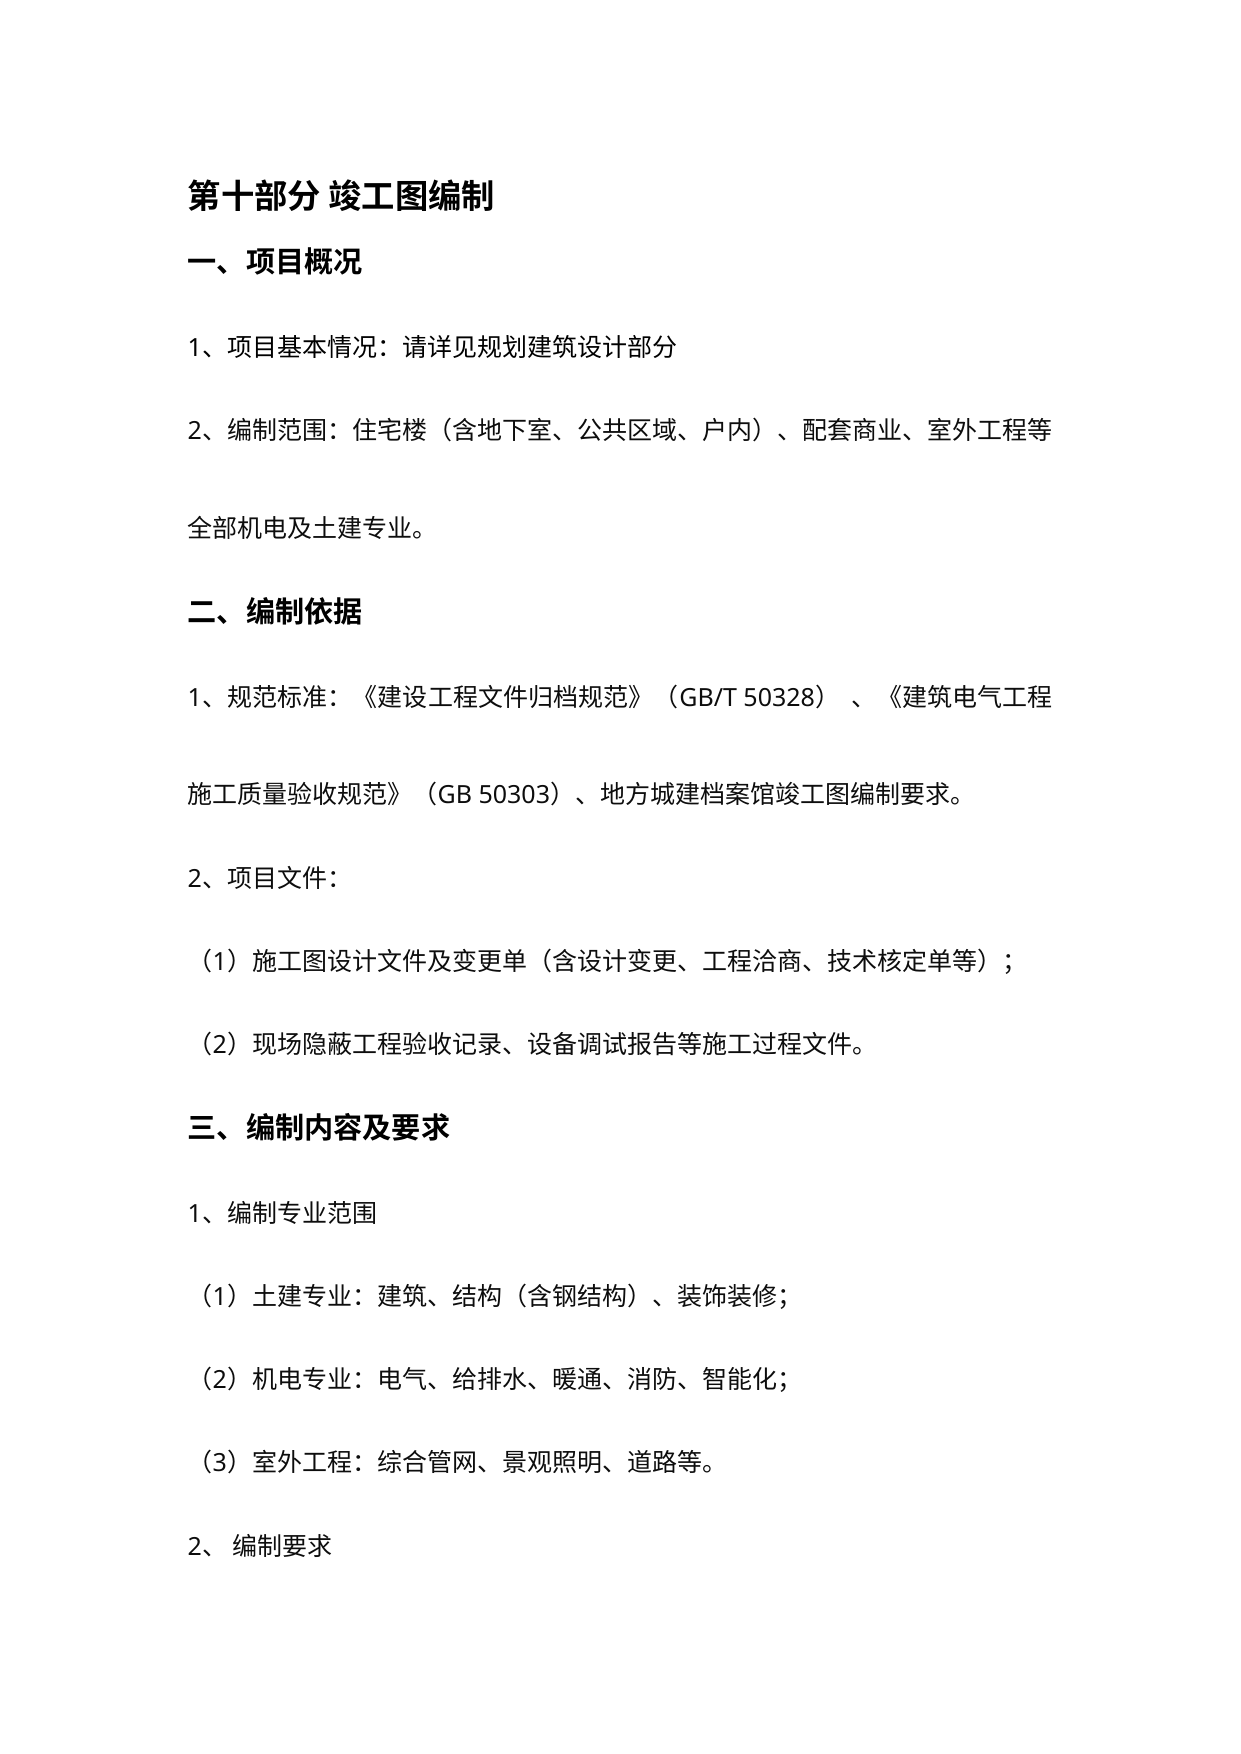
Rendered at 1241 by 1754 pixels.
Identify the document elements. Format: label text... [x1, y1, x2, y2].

text 1、规范标准：《建设工程文件归档规范》（GB/T 50328） 、《建筑电气工程施工质量验收规范》（GB 50303）、地方城建档案馆竣工图编制要求。 [187, 663, 1053, 826]
text （2）现场隐蔽工程验收记录、设备调试报告等施工过程文件。 [187, 1010, 1053, 1075]
text 三、编制内容及要求 [187, 1093, 1053, 1158]
text 2、 编制要求 [187, 1512, 1053, 1577]
text 2、编制范围：住宅楼（含地下室、公共区域、户内）、配套商业、室外工程等全部机电及土建专业。 [187, 396, 1053, 559]
text 1、项目基本情况：请详见规划建筑设计部分 [187, 313, 1053, 378]
text （2）机电专业：电气、给排水、暖通、消防、智能化； [187, 1345, 1053, 1410]
text 1、编制专业范围 [187, 1179, 1053, 1244]
text 第十部分 竣工图编制 [187, 162, 1053, 227]
text （3）室外工程：综合管网、景观照明、道路等。 [187, 1428, 1053, 1493]
text 一、项目概况 [187, 227, 1053, 292]
text 二、编制依据 [187, 577, 1053, 642]
text （1）土建专业：建筑、结构（含钢结构）、装饰装修； [187, 1262, 1053, 1327]
text （1）施工图设计文件及变更单（含设计变更、工程洽商、技术核定单等）； [187, 927, 1053, 992]
text 2、项目文件： [187, 844, 1053, 909]
